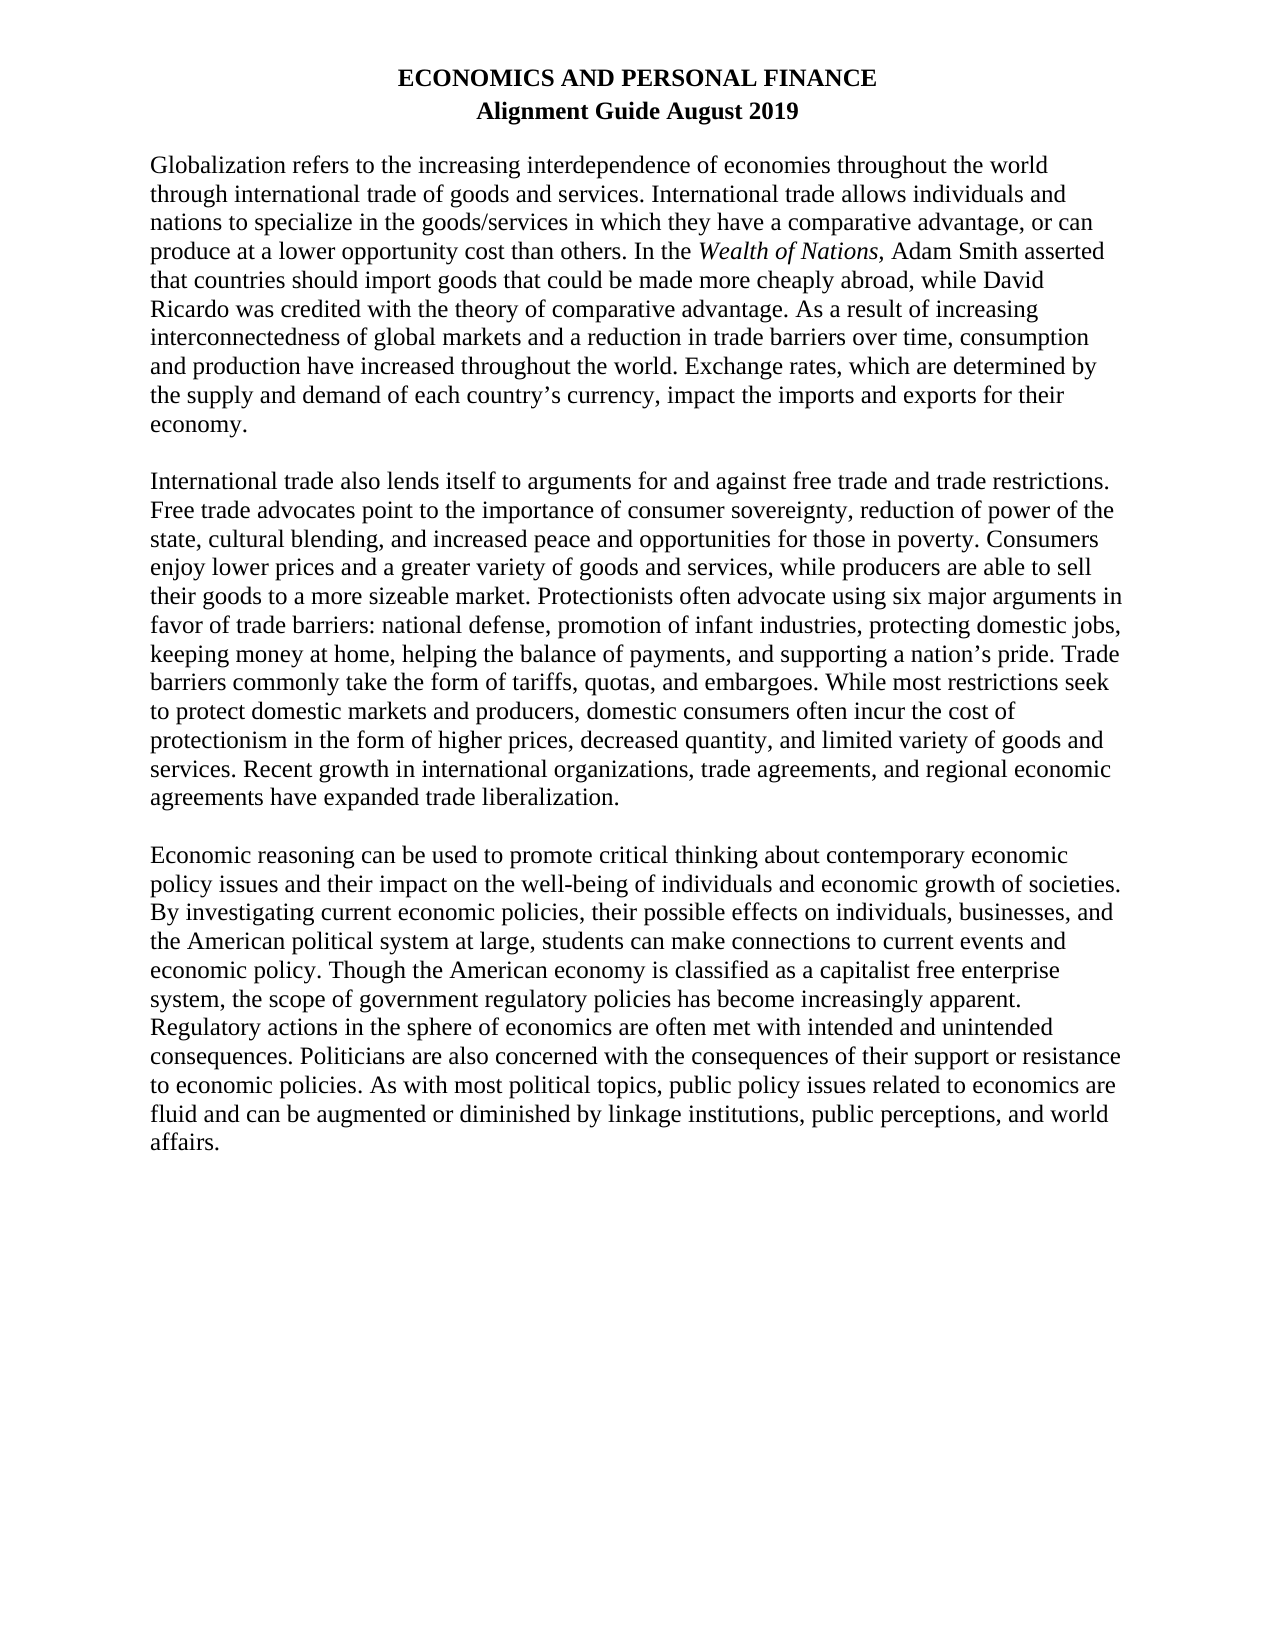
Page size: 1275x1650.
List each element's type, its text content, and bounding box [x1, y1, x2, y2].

text Economic reasoning can be used to promote critical thinking about contemporary economic policy issues and their impact on the well-being of individuals and economic growth of societies. By investigating current economic policies, their possible effects on individuals, businesses, and the American political system at large, students can make connections to current events and economic policy. Though the American economy is classified as a capitalist free enterprise system, the scope of government regulatory policies has become increasingly apparent. Regulatory actions in the sphere of economics are often met with intended and unintended consequences. Politicians are also concerned with the consequences of their support or resistance to economic policies. As with most political topics, public policy issues related to economics are fluid and can be augmented or diminished by linkage institutions, public perceptions, and world affairs. [150, 840, 1125, 1156]
text Globalization refers to the increasing interdependence of economies throughout the world through international trade of goods and services. International trade allows individuals and nations to specialize in the goods/services in which they have a comparative advantage, or can produce at a lower opportunity cost than others. In the Wealth of Nations, Adam Smith asserted that countries should import goods that could be made more cheaply abroad, while David Ricardo was credited with the theory of comparative advantage. As a result of increasing interconnectedness of global markets and a reduction in trade barriers over time, consumption and production have increased throughout the world. Exchange rates, which are determined by the supply and demand of each country’s currency, impact the imports and exports for their economy. [150, 150, 1125, 437]
text International trade also lends itself to arguments for and against free trade and trade restrictions. Free trade advocates point to the importance of consumer sovereignty, reduction of power of the state, cultural blending, and increased peace and opportunities for those in poverty. Consumers enjoy lower prices and a greater variety of goods and services, while producers are able to sell their goods to a more sizeable market. Protectionists often advocate using six major arguments in favor of trade barriers: national defense, promotion of infant industries, protecting domestic jobs, keeping money at home, helping the balance of payments, and supporting a nation’s pride. Trade barriers commonly take the form of tariffs, quotas, and embargoes. While most restrictions seek to protect domestic markets and producers, domestic consumers often incur the cost of protectionism in the form of higher prices, decreased quantity, and limited variety of goods and services. Recent growth in international organizations, trade agreements, and regional economic agreements have expanded trade liberalization. [150, 466, 1125, 811]
